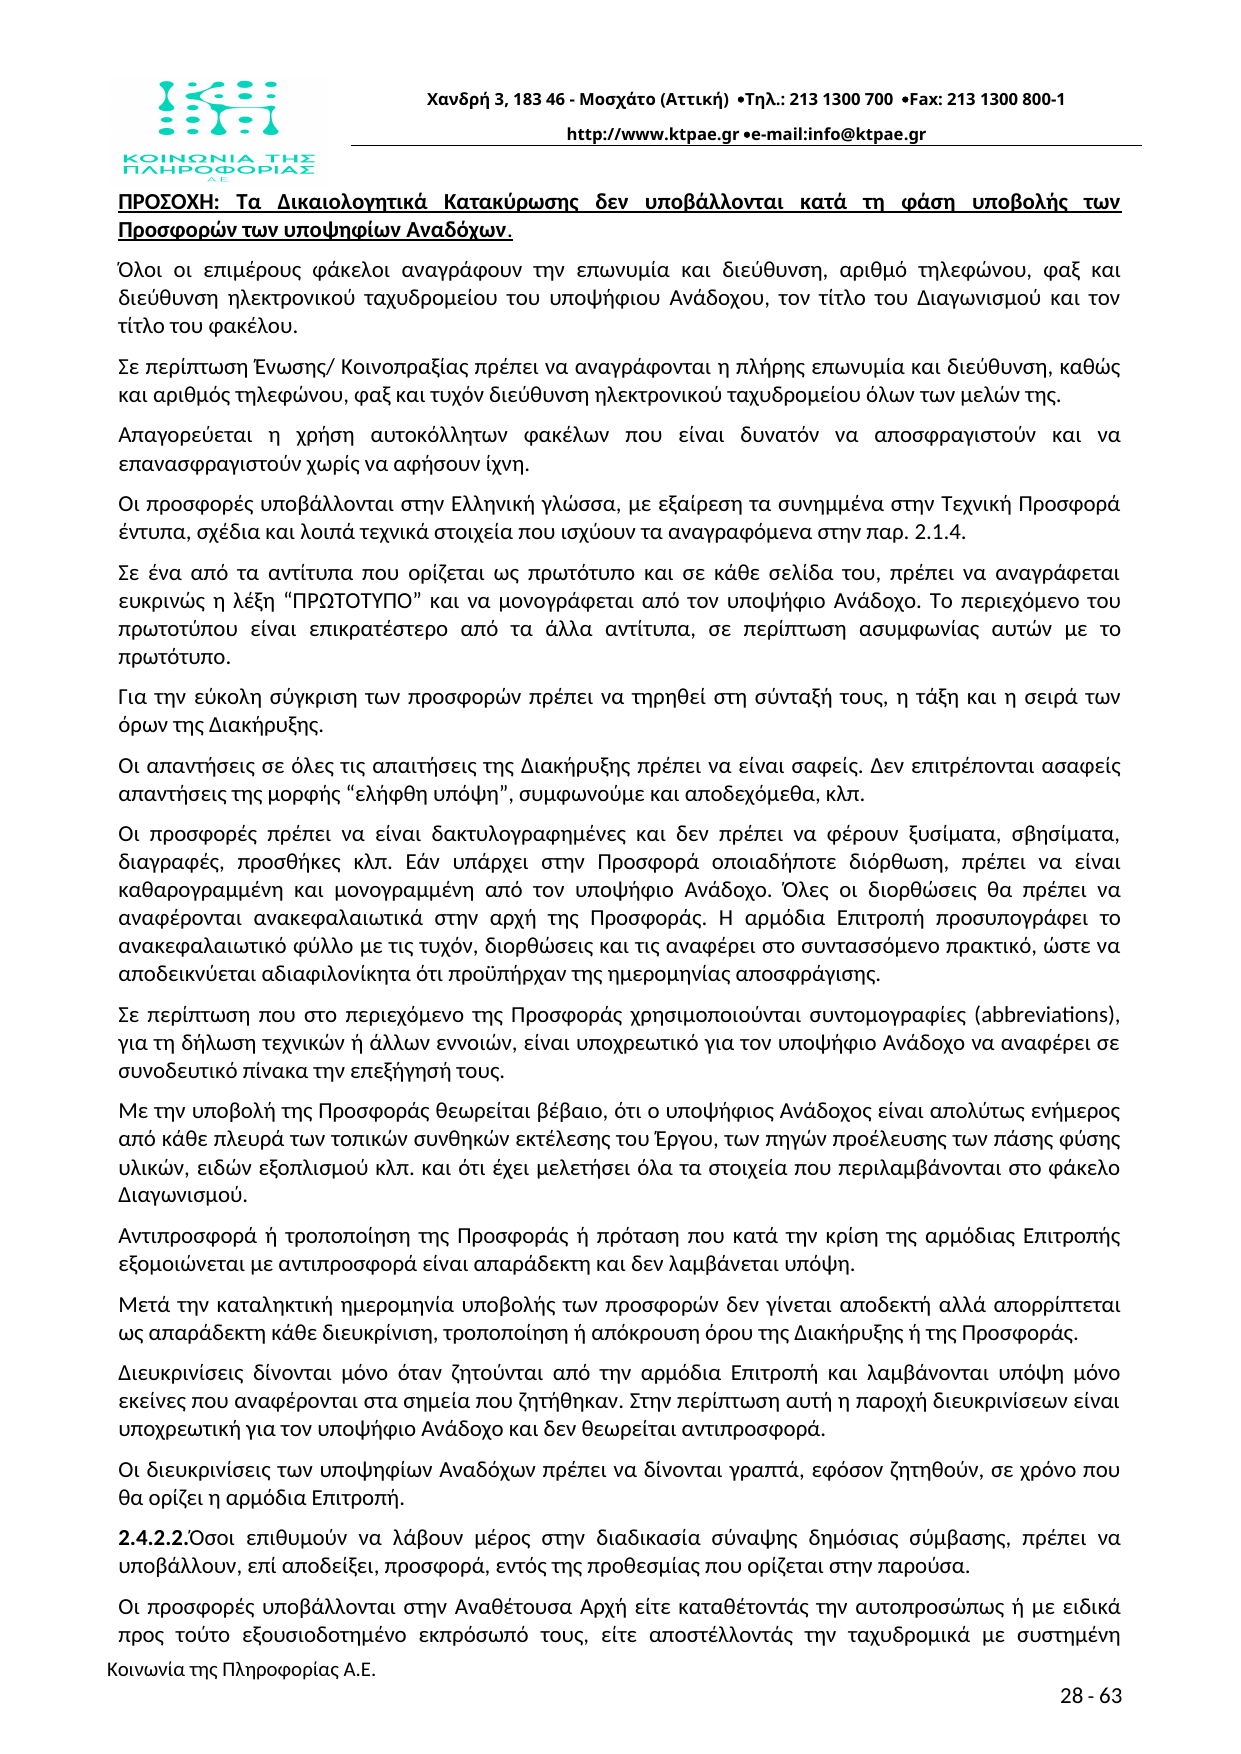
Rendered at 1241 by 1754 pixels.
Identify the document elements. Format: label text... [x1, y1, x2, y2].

text Διευκρινίσεις δίνονται μόνο όταν ζητούνται από την αρμόδια Επιτροπή και λαμβάνονται υπόψη μόνο εκείνες που αναφέρονται στα σημεία που ζητήθηκαν. Στην περίπτωση αυτή η παροχή διευκρινίσεων είναι υποχρεωτική για τον υποψήφιο Ανάδοχο και δεν θεωρείται αντιπροσφορά. [118, 1358, 1122, 1442]
text Σε περίπτωση που στο περιεχόμενο της Προσφοράς χρησιμοποιούνται συντομογραφίες (abbreviations), για τη δήλωση τεχνικών ή άλλων εννοιών, είναι υποχρεωτικό για τον υποψήφιο Ανάδοχο να αναφέρει σε συνοδευτικό πίνακα την επεξήγησή τους. [118, 1000, 1122, 1084]
text 2.4.2.2.Όσοι επιθυμούν να λάβουν μέρος στην διαδικασία σύναψης δημόσιας σύμβασης, πρέπει να υποβάλλουν, επί αποδείξει, προσφορά, εντός της προθεσμίας που ορίζεται στην παρούσα. [118, 1523, 1122, 1579]
text Για την εύκολη σύγκριση των προσφορών πρέπει να τηρηθεί στη σύνταξή τους, η τάξη και η σειρά των όρων της Διακήρυξης. [118, 682, 1122, 738]
picture [107, 75, 328, 186]
text Οι απαντήσεις σε όλες τις απαιτήσεις της Διακήρυξης πρέπει να είναι σαφείς. Δεν επιτρέπονται ασαφείς απαντήσεις της μορφής “ελήφθη υπόψη”, συμφωνούμε και αποδεχόμεθα, κλπ. [118, 751, 1122, 807]
text ΠΡΟΣΟΧΗ: Τα Δικαιολογητικά Κατακύρωσης δεν υποβάλλονται κατά τη φάση υποβολής των Προσφορών των υποψηφίων Αναδόχων. [118, 187, 1122, 211]
text Σε περίπτωση Ένωσης/ Κοινοπραξίας πρέπει να αναγράφονται η πλήρης επωνυμία και διεύθυνση, καθώς και αριθμός τηλεφώνου, φαξ και τυχόν διεύθυνση ηλεκτρονικού ταχυδρομείου όλων των μελών της. [118, 352, 1122, 408]
text Οι διευκρινίσεις των υποψηφίων Αναδόχων πρέπει να δίνονται γραπτά, εφόσον ζητηθούν, σε χρόνο που θα ορίζει η αρμόδια Επιτροπή. [118, 1455, 1122, 1511]
text Μετά την καταληκτική ημερομηνία υποβολής των προσφορών δεν γίνεται αποδεκτή αλλά απορρίπτεται ως απαράδεκτη κάθε διευκρίνιση, τροποποίηση ή απόκρουση όρου της Διακήρυξης ή της Προσφοράς. [118, 1290, 1122, 1346]
text Απαγορεύεται η χρήση αυτοκόλλητων φακέλων που είναι δυνατόν να αποσφραγιστούν και να επανασφραγιστούν χωρίς να αφήσουν ίχνη. [118, 421, 1122, 477]
text Σε ένα από τα αντίτυπα που ορίζεται ως πρωτότυπο και σε κάθε σελίδα του, πρέπει να αναγράφεται ευκρινώς η λέξη “ΠΡΩΤΟΤΥΠΟ” και να μονογράφεται από τον υποψήφιο Ανάδοχο. Το περιεχόμενο του πρωτοτύπου είναι επικρατέστερο από τα άλλα αντίτυπα, σε περίπτωση ασυμφωνίας αυτών με το πρωτότυπο. [118, 558, 1122, 670]
text Οι προσφορές υποβάλλονται στην Ελληνική γλώσσα, με εξαίρεση τα συνημμένα στην Τεχνική Προσφορά έντυπα, σχέδια και λοιπά τεχνικά στοιχεία που ισχύουν τα αναγραφόμενα στην παρ. 2.1.4. [118, 489, 1122, 545]
text ΠΡΟΣΟΧΗ: Τα Δικαιολογητικά Κατακύρωσης δεν υποβάλλονται κατά τη φάση υποβολής των Προσφορών των υποψηφίων Αναδόχων. [118, 213, 1122, 243]
text Με την υποβολή της Προσφοράς θεωρείται βέβαιο, ότι ο υποψήφιος Ανάδοχος είναι απολύτως ενήμερος από κάθε πλευρά των τοπικών συνθηκών εκτέλεσης του Έργου, των πηγών προέλευσης των πάσης φύσης υλικών, ειδών εξοπλισμού κλπ. και ότι έχει μελετήσει όλα τα στοιχεία που περιλαμβάνονται στο φάκελο Διαγωνισμού. [118, 1097, 1122, 1209]
text Αντιπροσφορά ή τροποποίηση της Προσφοράς ή πρόταση που κατά την κρίση της αρμόδιας Επιτροπής εξομοιώνεται με αντιπροσφορά είναι απαράδεκτη και δεν λαμβάνεται υπόψη. [118, 1221, 1122, 1277]
text Όλοι οι επιμέρους φάκελοι αναγράφουν την επωνυμία και διεύθυνση, αριθμό τηλεφώνου, φαξ και διεύθυνση ηλεκτρονικού ταχυδρομείου του υποψήφιου Ανάδοχου, τον τίτλο του Διαγωνισμού και τον τίτλο του φακέλου. [118, 256, 1122, 339]
text Οι προσφορές πρέπει να είναι δακτυλογραφημένες και δεν πρέπει να φέρουν ξυσίματα, σβησίματα, διαγραφές, προσθήκες κλπ. Εάν υπάρχει στην Προσφορά οποιαδήποτε διόρθωση, πρέπει να είναι καθαρογραμμένη και μονογραμμένη από τον υποψήφιο Ανάδοχο. Όλες οι διορθώσεις θα πρέπει να αναφέρονται ανακεφαλαιωτικά στην αρχή της Προσφοράς. Η αρμόδια Επιτροπή προσυπογράφει το ανακεφαλαιωτικό φύλλο με τις τυχόν, διορθώσεις και τις αναφέρει στο συντασσόμενο πρακτικό, ώστε να αποδεικνύεται αδιαφιλονίκητα ότι προϋπήρχαν της ημερομηνίας αποσφράγισης. [118, 819, 1122, 987]
